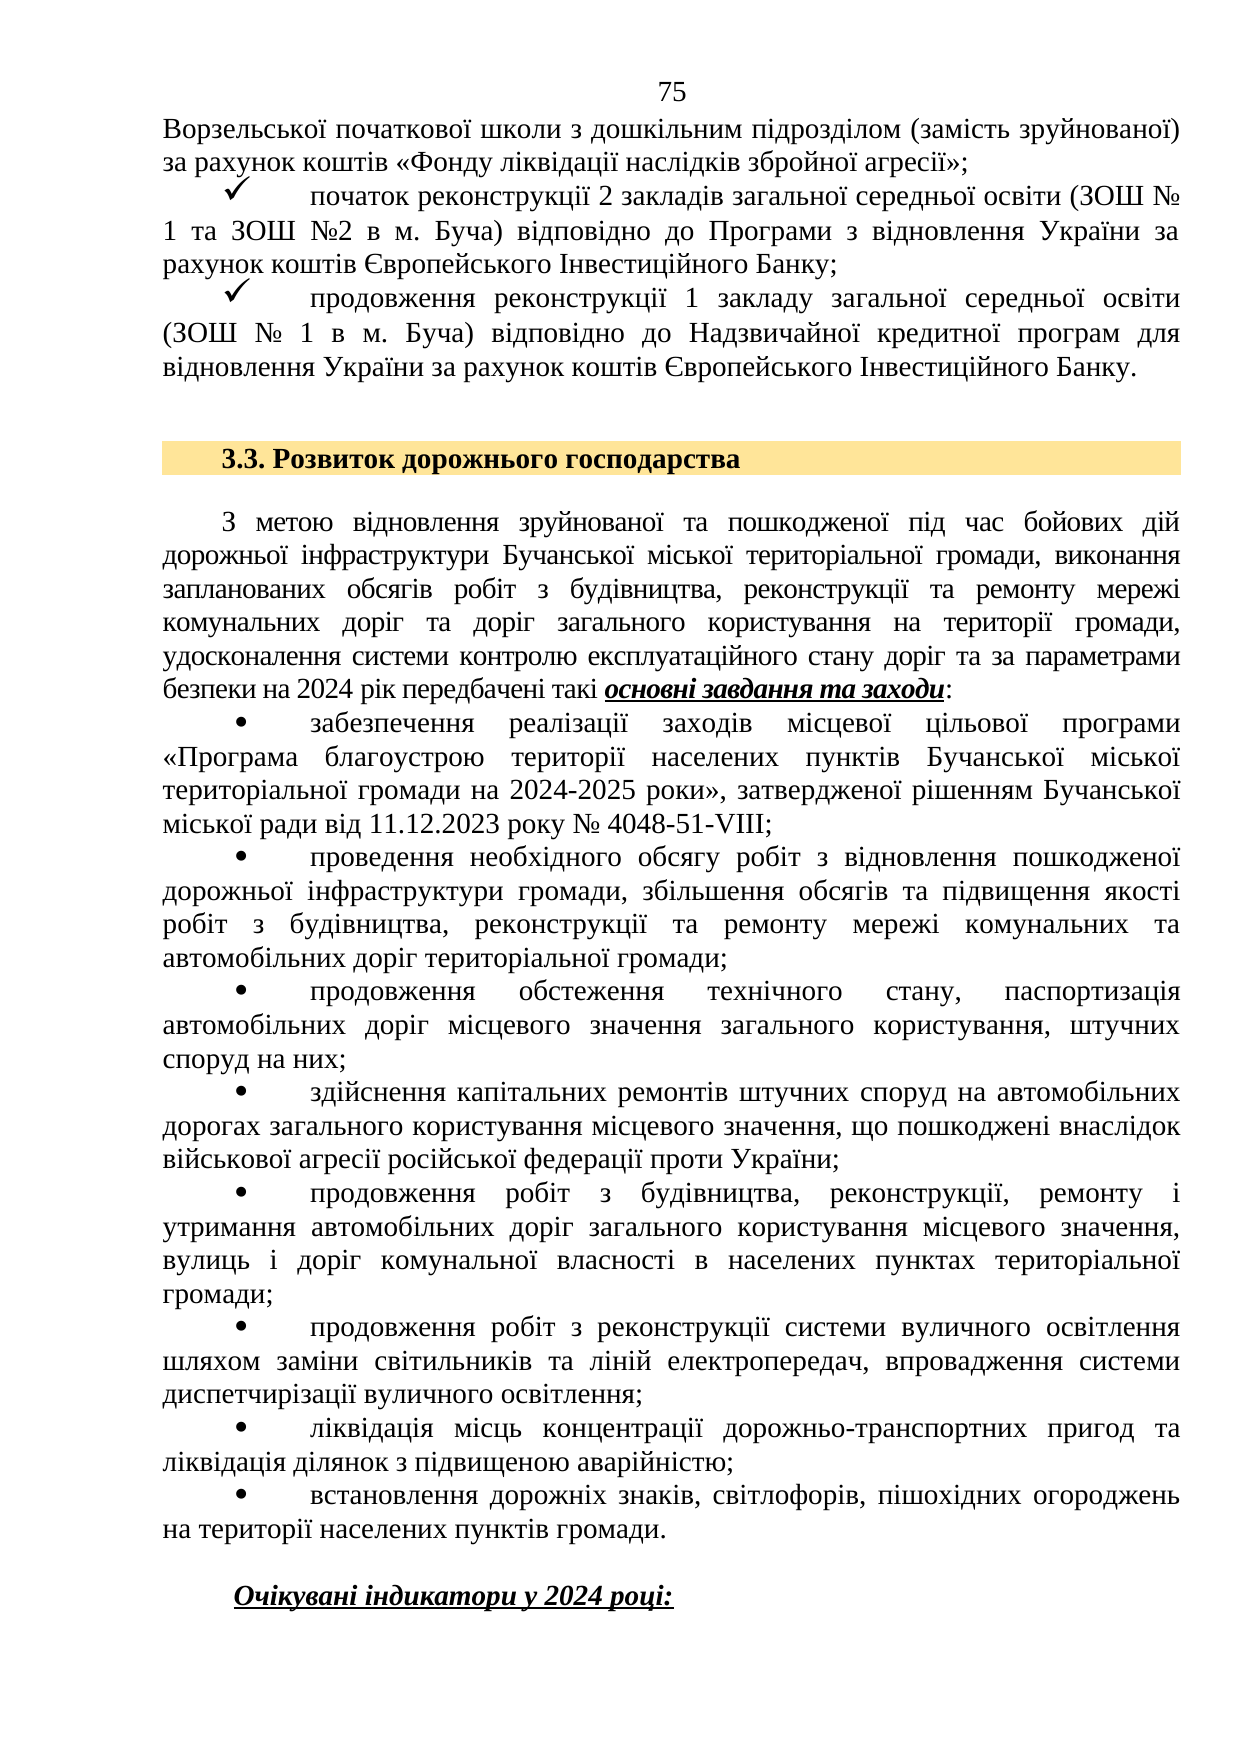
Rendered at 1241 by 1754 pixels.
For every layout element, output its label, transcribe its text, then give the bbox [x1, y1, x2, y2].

text З метою відновлення зруйнованої та пошкодженої під час бойових дій дорожньої інфраструктури Бучанської міської територіальної громади, виконання запланованих обсягів робіт з будівництва, реконструкції та ремонту мережі комунальних доріг та доріг загального користування на території громади, удосконалення системи контролю експлуатаційного стану доріг та за параметрами безпеки на 2024 рік передбачені такі основні завдання та заходи: [162, 504, 1181, 705]
list продовження робіт з реконструкції системи вуличного освітлення шляхом заміни світильників та ліній електропередач, впровадження системи диспетчирізації вуличного освітлення; [162, 1309, 1181, 1410]
text Очікувані індикатори у 2024 році: [162, 1578, 1181, 1611]
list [162, 111, 1181, 178]
list встановлення дорожніх знаків, світлофорів, пішохідних огороджень на території населених пунктів громади. [162, 1477, 1181, 1544]
list продовження робіт з будівництва, реконструкції, ремонту і утримання автомобільних доріг загального користування місцевого значення, вулиць і доріг комунальної власності в населених пунктах територіальної громади; [162, 1175, 1181, 1309]
list проведення необхідного обсягу робіт з відновлення пошкодженої дорожньої інфраструктури громади, збільшення обсягів та підвищення якості робіт з будівництва, реконструкції та ремонту мережі комунальних та автомобільних доріг територіальної громади; [162, 839, 1181, 973]
list ліквідація місць концентрації дорожньо-транспортних пригод та ліквідація ділянок з підвищеною аварійністю; [162, 1410, 1181, 1477]
list продовження реконструкції 1 закладу загальної середньої освіти (ЗОШ № 1 в м. Буча) відповідно до Надзвичайної кредитної програм для відновлення України за рахунок коштів Європейського Інвестиційного Банку. [162, 280, 1181, 383]
list здійснення капітальних ремонтів штучних споруд на автомобільних дорогах загального користування місцевого значення, що пошкоджені внаслідок військової агресії російської федерації проти України; [162, 1074, 1181, 1175]
list забезпечення реалізації заходів місцевої цільової програми «Програма благоустрою території населених пунктів Бучанської міської територіальної громади на 2024-2025 роки», затвердженої рішенням Бучанської міської ради від 11.12.2023 року № 4048-51-VIІІ; [162, 705, 1181, 839]
list продовження обстеження технічного стану, паспортизація автомобільних доріг місцевого значення загального користування, штучних споруд на них; [162, 973, 1181, 1074]
subtitle 3.3. Розвиток дорожнього господарства [162, 441, 1181, 475]
list початок реконструкції 2 закладів загальної середньої освіти (ЗОШ № 1 та ЗОШ №2 в м. Буча) відповідно до Програми з відновлення України за рахунок коштів Європейського Інвестиційного Банку; [162, 178, 1181, 280]
